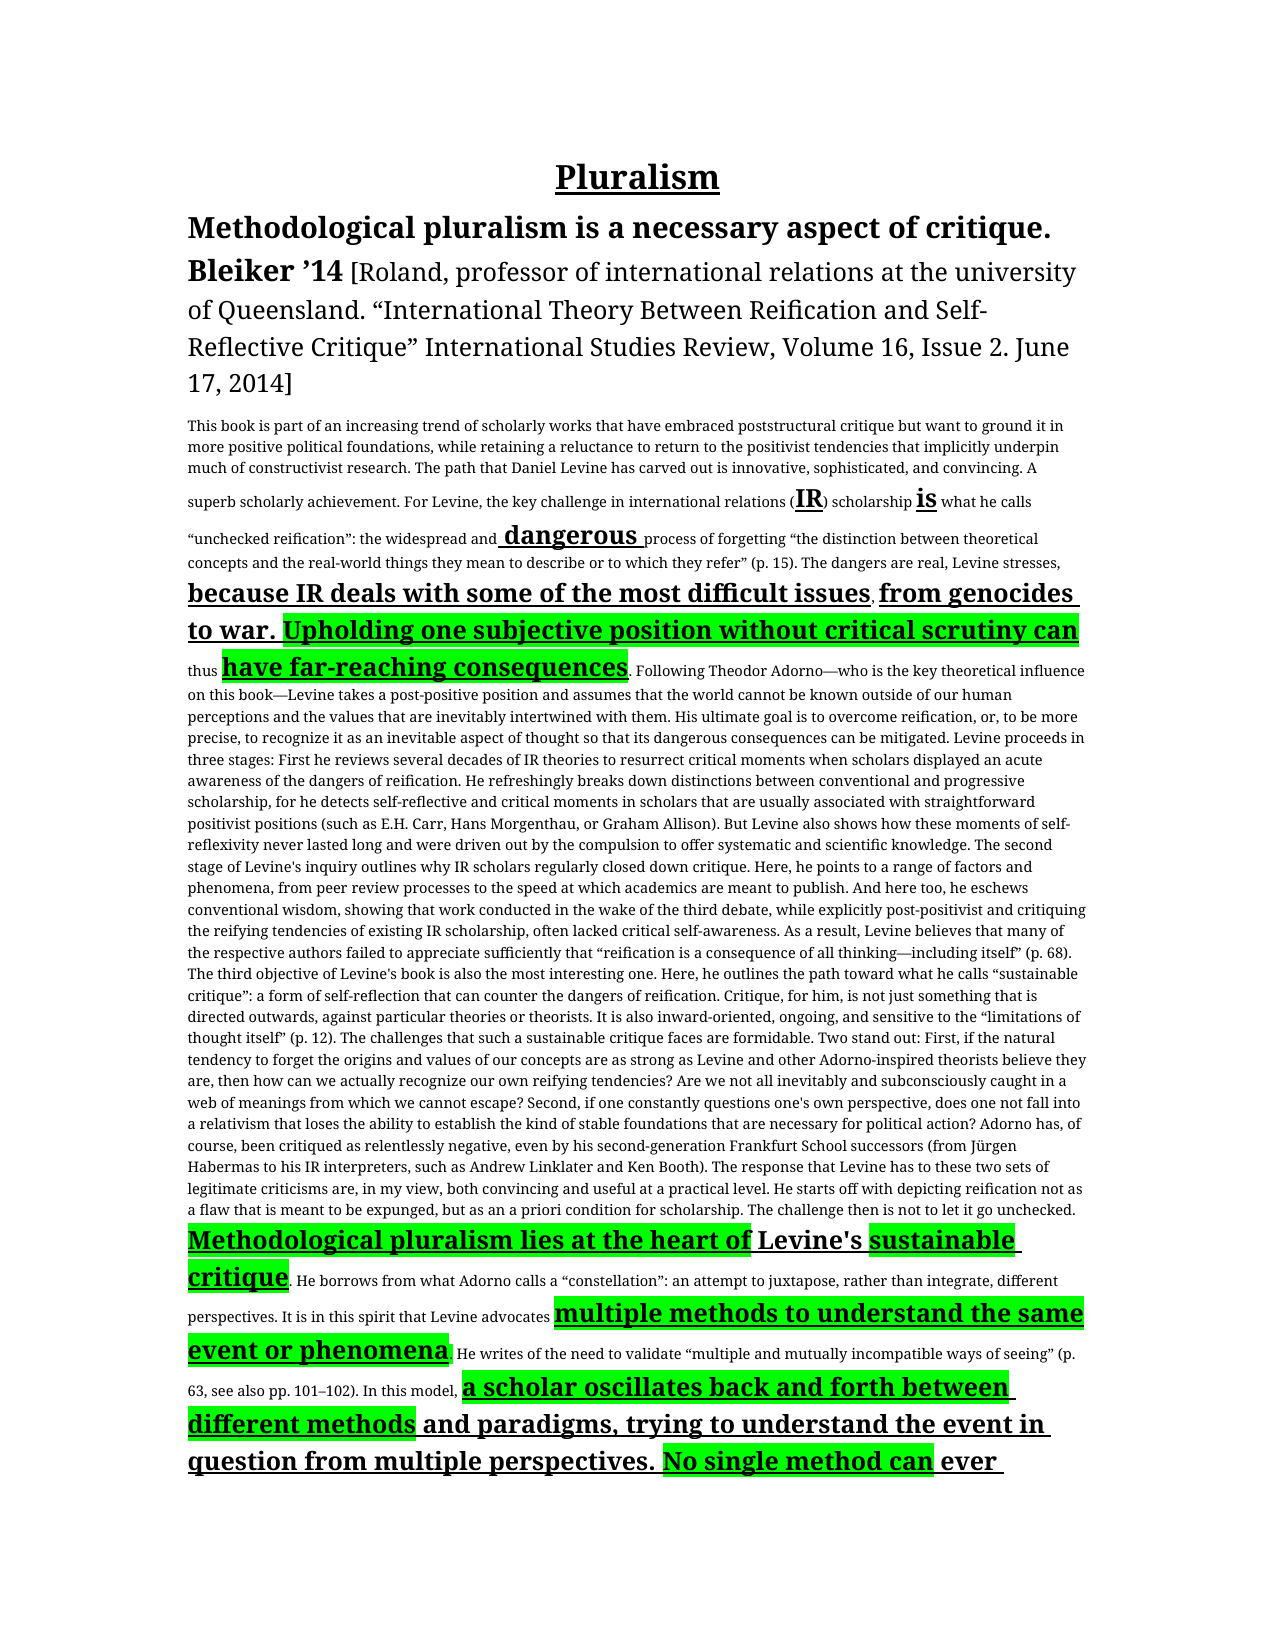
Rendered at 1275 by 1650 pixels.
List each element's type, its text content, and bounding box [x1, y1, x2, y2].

subtitle Methodological pluralism is a necessary aspect of critique. [187, 207, 1087, 247]
subtitle Pluralism [187, 154, 1087, 199]
text Bleiker ’14 [Roland, professor of international relations at the university of Queensland. “International Theory Between Reification and Self-Reflective Critique” International Studies Review, Volume 16, Issue 2. June 17, 2014] [187, 250, 1087, 400]
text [187, 415, 1087, 1477]
